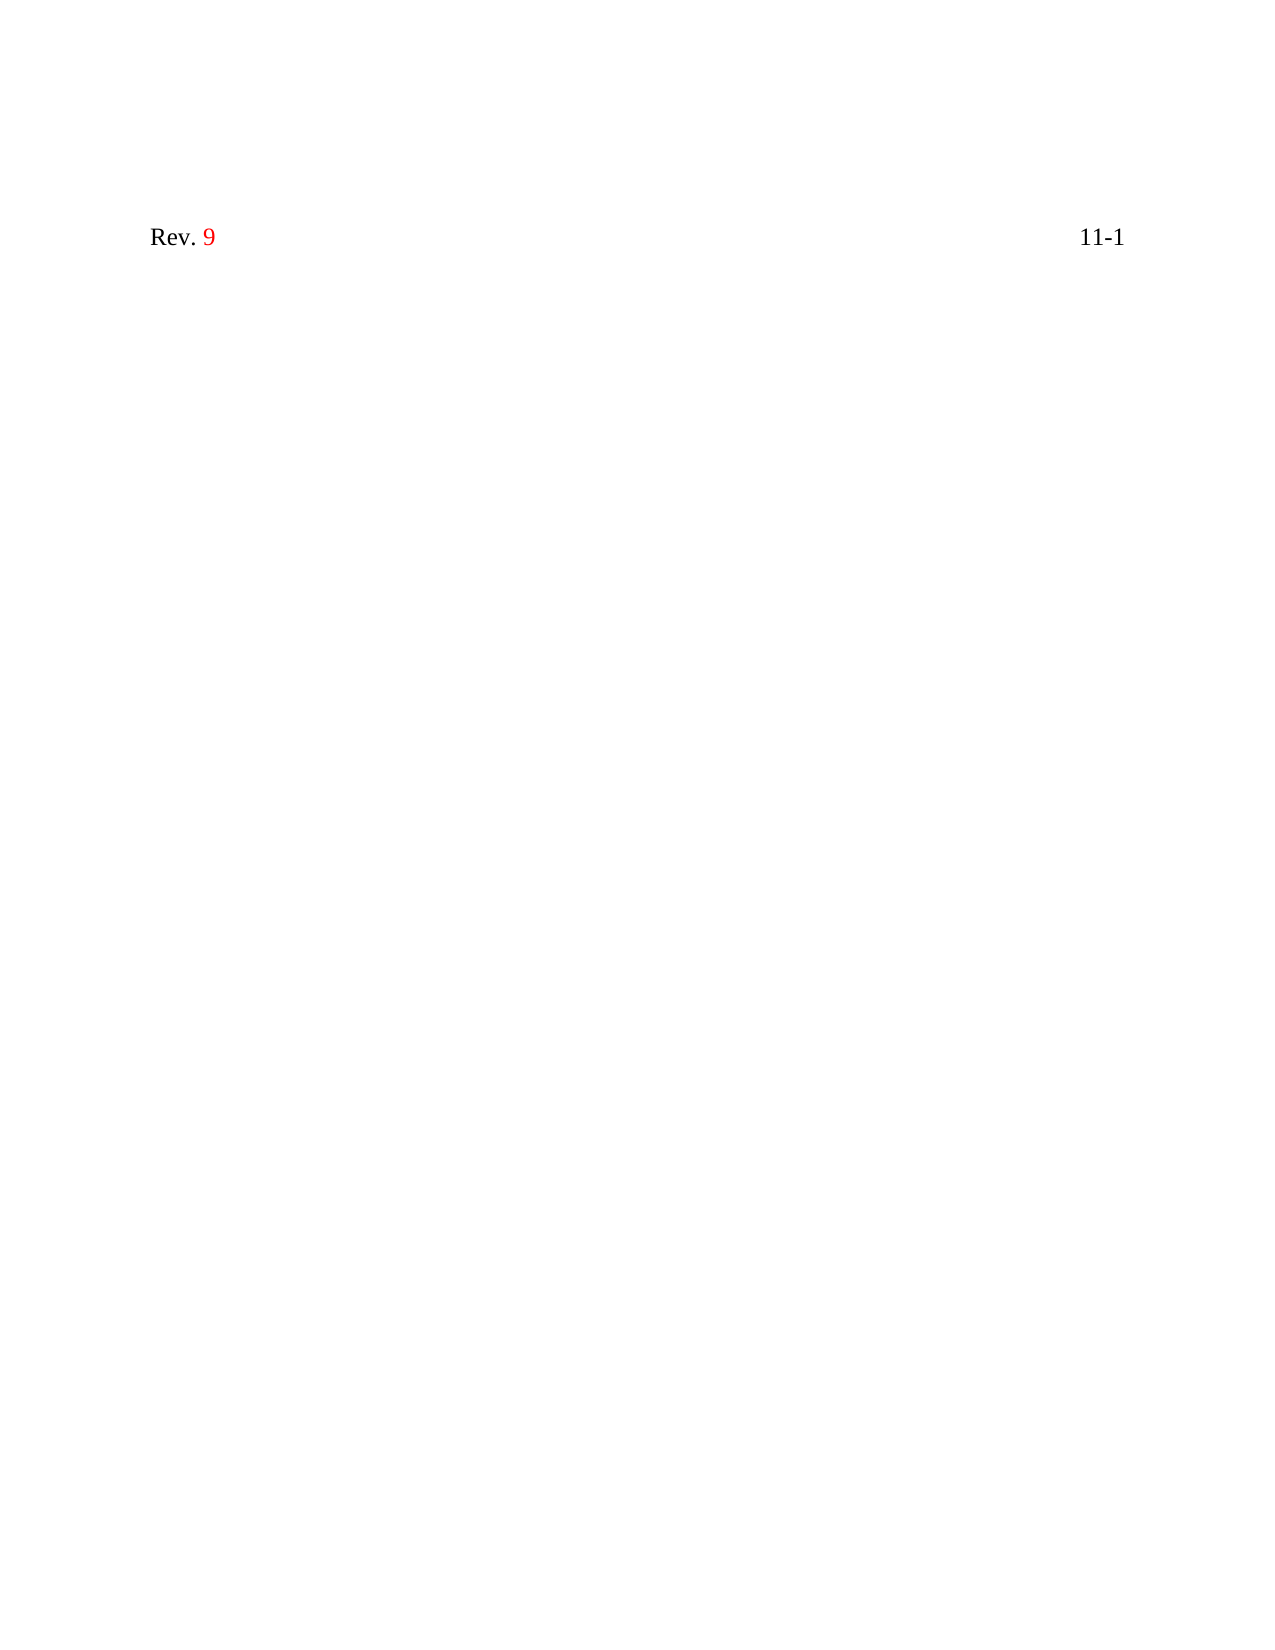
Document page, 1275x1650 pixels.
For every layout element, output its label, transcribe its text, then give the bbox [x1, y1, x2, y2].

text Rev. 9 11-1 [150, 227, 1125, 250]
